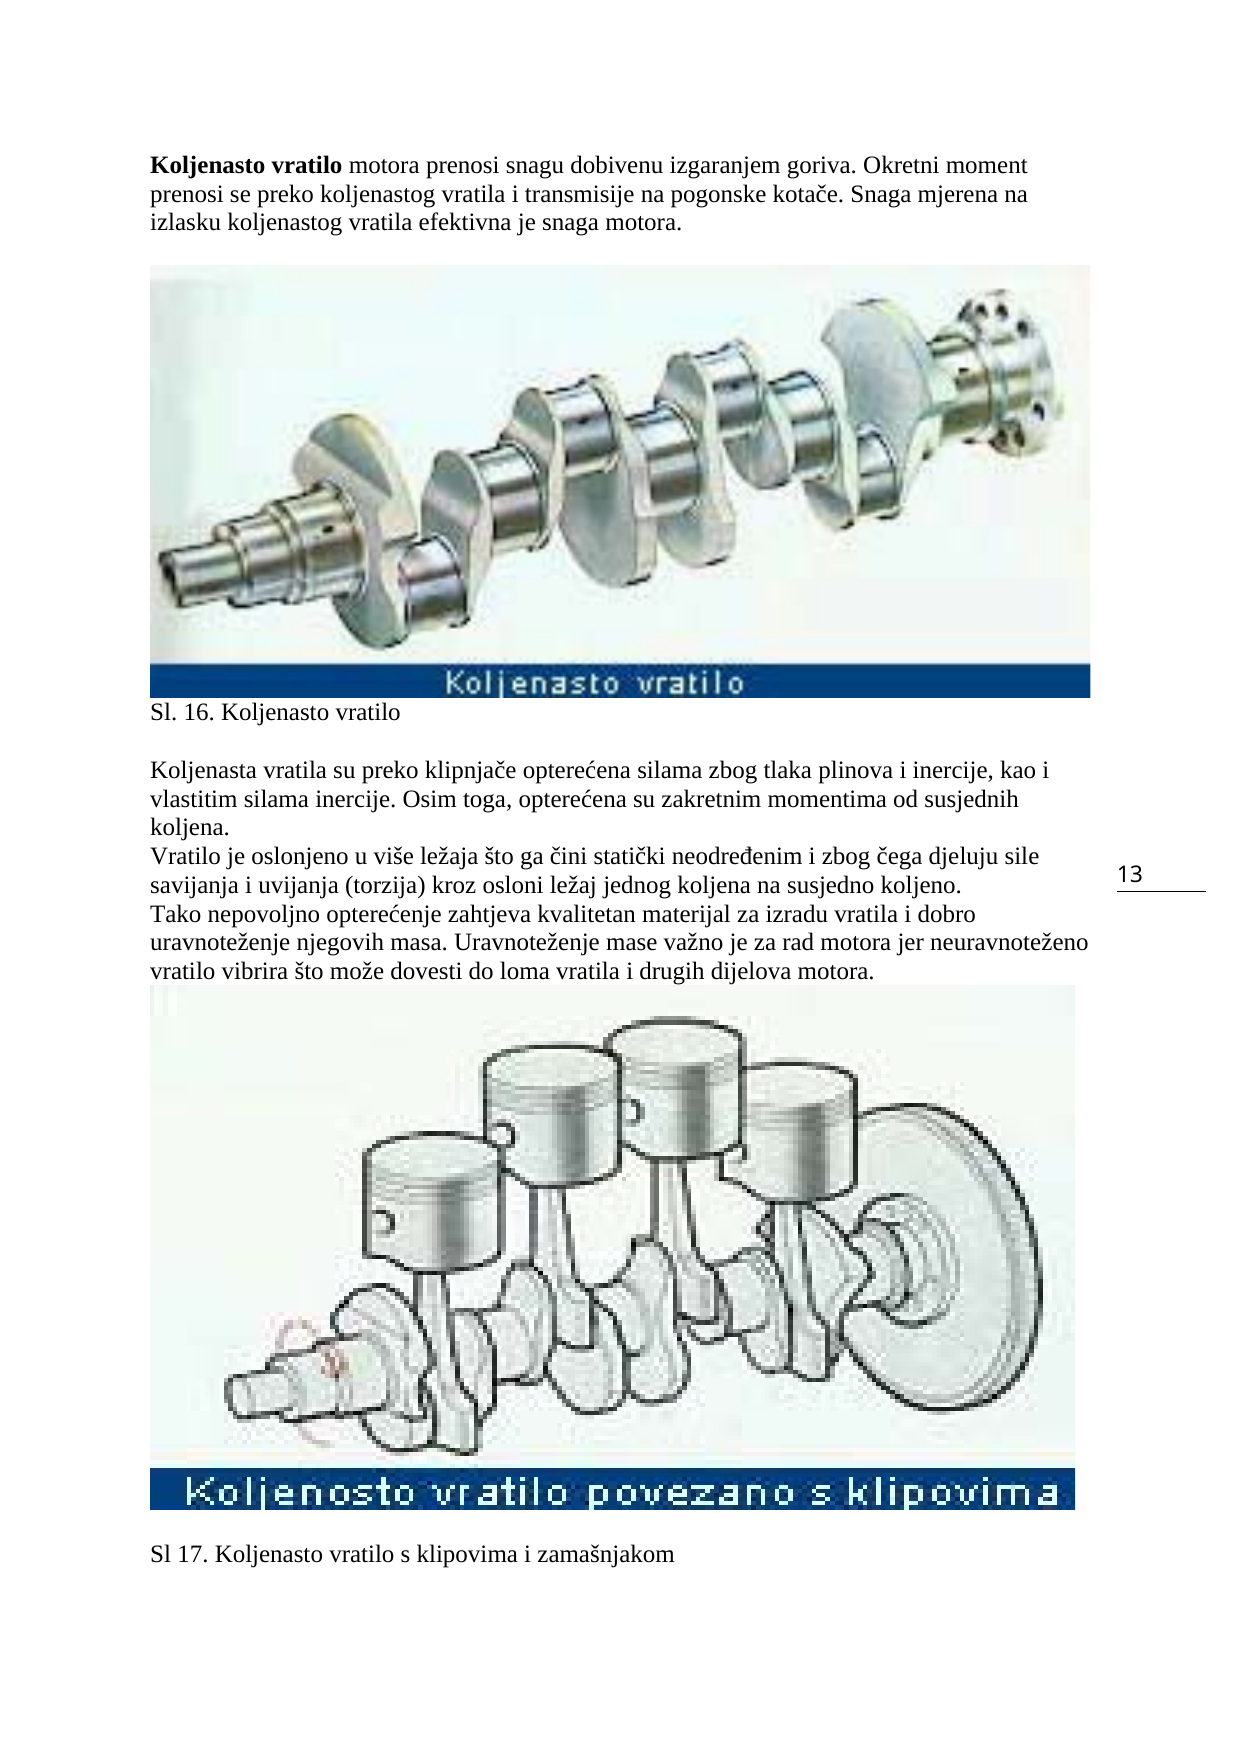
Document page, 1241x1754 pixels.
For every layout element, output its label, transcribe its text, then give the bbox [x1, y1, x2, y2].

text Koljenasto vratilo motora prenosi snagu dobivenu izgaranjem goriva. Okretni moment prenosi se preko koljenastog vratila i transmisije na pogonske kotače. Snaga mjerena na izlasku koljenastog vratila efektivna je snaga motora. [150, 150, 1090, 236]
text Sl. 16. Koljenasto vratilo [150, 698, 1090, 726]
picture [150, 985, 1075, 1510]
text Sl 17. Koljenasto vratilo s klipovima i zamašnjakom [150, 1539, 1090, 1567]
text Koljenasta vratila su preko klipnjače opterećena silama zbog tlaka plinova i inercije, kao i vlastitim silama inercije. Osim toga, opterećena su zakretnim momentima od susjednih koljena. [150, 755, 1090, 841]
text Tako nepovoljno opterećenje zahtjeva kvalitetan materijal za izradu vratila i dobro uravnoteženje njegovih masa. Uravnoteženje mase važno je za rad motora jer neuravnoteženo vratilo vibrira što može dovesti do loma vratila i drugih dijelova motora. [150, 899, 1090, 985]
picture [150, 265, 1091, 698]
text Vratilo je oslonjeno u više ležaja što ga čini statički neodređenim i zbog čega djeluju sile savijanja i uvijanja (torzija) kroz osloni ležaj jednog koljena na susjedno koljeno. [150, 841, 1090, 899]
